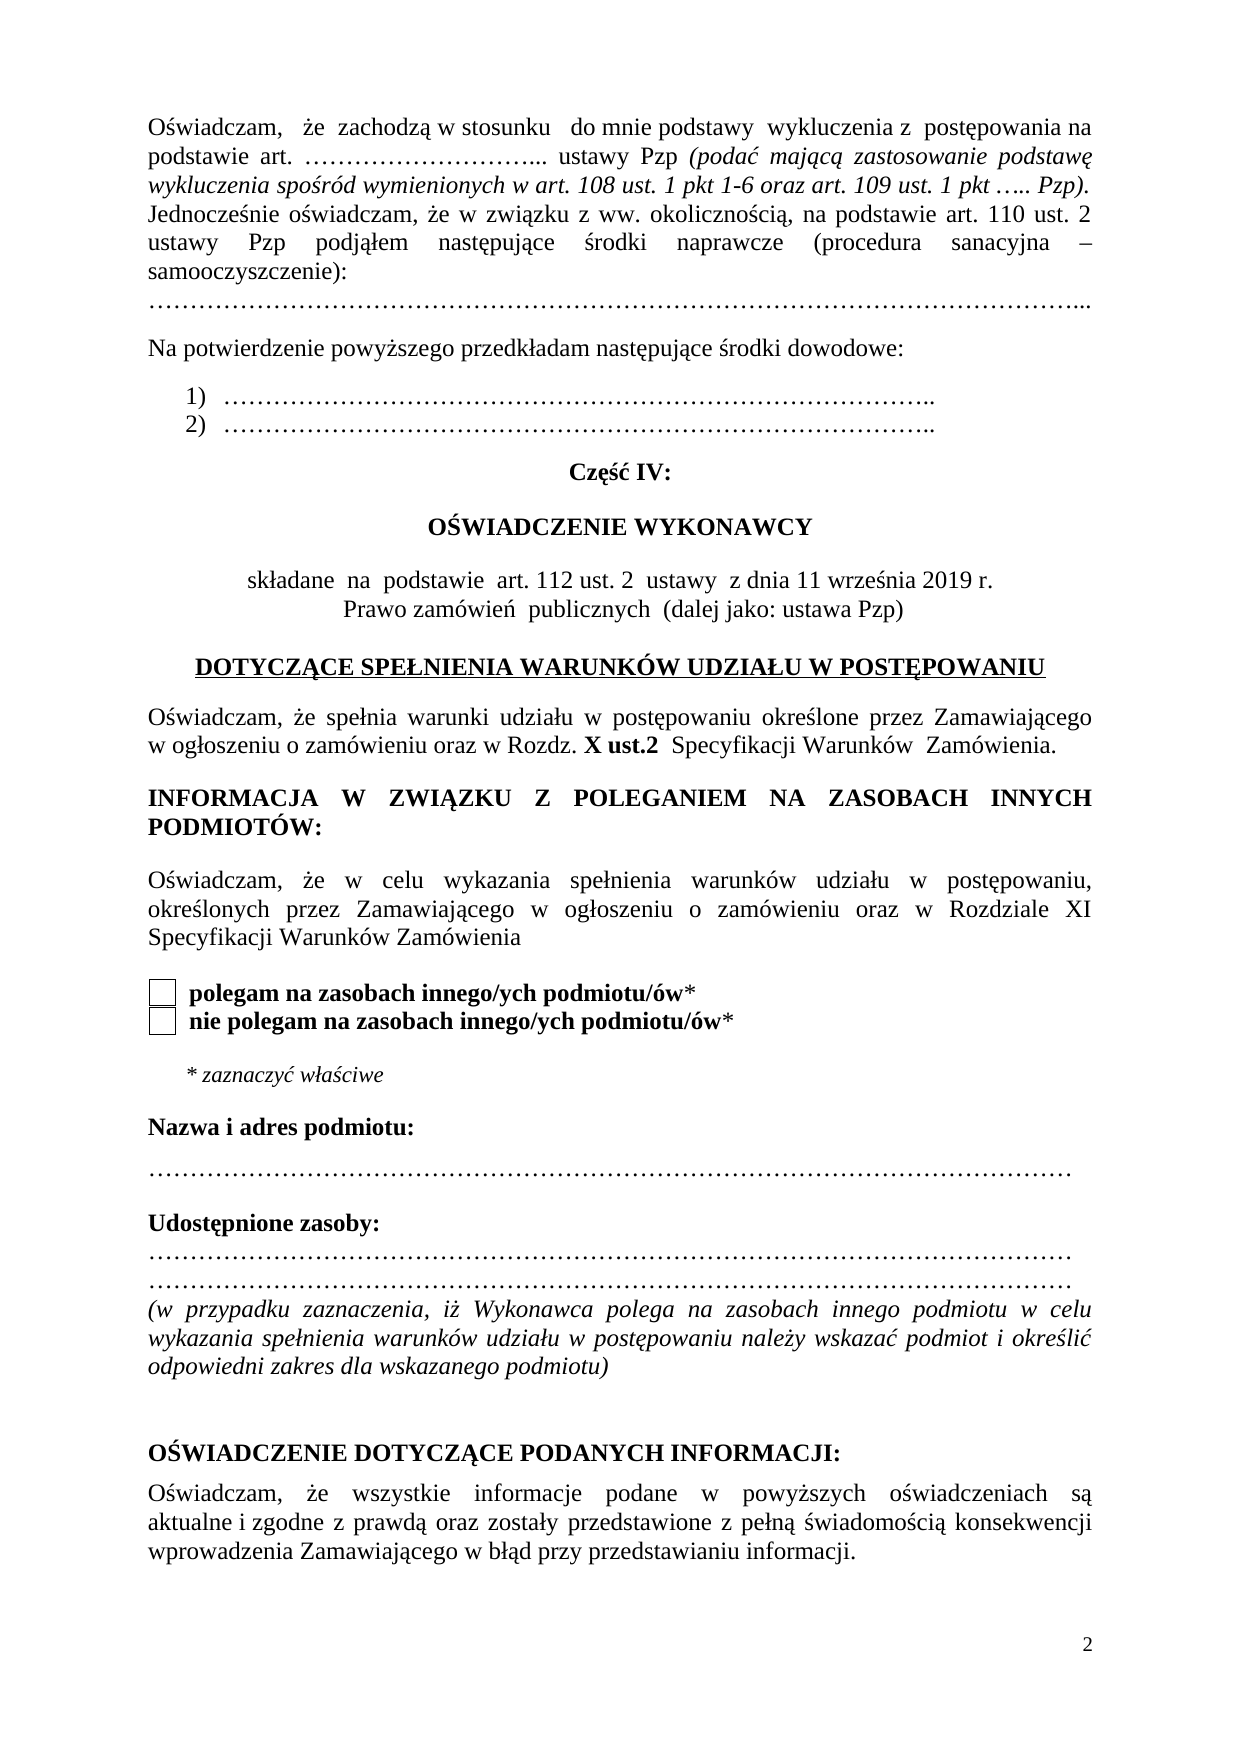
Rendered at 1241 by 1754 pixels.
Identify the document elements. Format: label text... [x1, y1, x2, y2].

text Oświadczam, że w celu wykazania spełnienia warunków udziału w postępowaniu, określonych przez Zamawiającego w ogłoszeniu o zamówieniu oraz w Rozdziale XI Specyfikacji Warunków Zamówienia [148, 865, 1093, 951]
text INFORMACJA W ZWIĄZKU Z POLEGANIEM NA ZASOBACH INNYCH PODMIOTÓW: [148, 783, 1093, 841]
text składane na podstawie art. 112 ust. 2 ustawy z dnia 11 września 2019 r. [148, 565, 1093, 594]
text Udostępnione zasoby: [148, 1208, 1093, 1236]
text Nazwa i adres podmiotu: [148, 1112, 1093, 1141]
text …………………………………………………………………………………………………………………………………………………………………………………………………… [148, 1236, 1093, 1294]
text Oświadczam, że zachodzą w stosunku do mnie podstawy wykluczenia z postępowania na podstawie art. ………………………... ustawy Pzp (podać mającą zastosowanie podstawę wykluczenia spośród wymienionych w art. 108 ust. 1 pkt 1-6 oraz art. 109 ust. 1 pkt ….. Pzp). Jednocześnie oświadczam, że w związku z ww. okolicznością, na podstawie art. 110 ust. 2 ustawy Pzp podjąłem następujące środki naprawcze (procedura sanacyjna – samooczyszczenie): [148, 112, 1093, 285]
text * zaznaczyć właściwe [185, 1061, 1093, 1088]
text DOTYCZĄCE SPEŁNIENIA WARUNKÓW UDZIAŁU W POSTĘPOWANIU [148, 652, 1093, 680]
text OŚWIADCZENIE DOTYCZĄCE PODANYCH INFORMACJI: [148, 1438, 1093, 1466]
text Prawo zamówień publicznych (dalej jako: ustawa Pzp) [148, 594, 1093, 623]
text …………………………………………………………………………………………………... [148, 285, 1093, 314]
text Oświadczam, że wszystkie informacje podane w powyższych oświadczeniach są aktualne i zgodne z prawdą oraz zostały przedstawione z pełną świadomością konsekwencji wprowadzenia Zamawiającego w błąd przy przedstawianiu informacji. [148, 1478, 1093, 1565]
text Część IV: [148, 457, 1093, 486]
list ………………………………………………………………………….. [185, 381, 1093, 409]
text nie polegam na zasobach innego/ych podmiotu/ów* [148, 1006, 1093, 1035]
text ………………………………………………………………………………………………… [148, 1153, 1093, 1181]
text Na potwierdzenie powyższego przedkładam następujące środki dowodowe: [148, 333, 1093, 362]
list ………………………………………………………………………….. [185, 409, 1093, 438]
text Oświadczam, że spełnia warunki udziału w postępowaniu określone przez Zamawiającego w ogłoszeniu o zamówieniu oraz w Rozdz. X ust.2 Specyfikacji Warunków Zamówienia. [148, 702, 1093, 759]
text (w przypadku zaznaczenia, iż Wykonawca polega na zasobach innego podmiotu w celu wykazania spełnienia warunków udziału w postępowaniu należy wskazać podmiot i określić odpowiedni zakres dla wskazanego podmiotu) [148, 1294, 1093, 1380]
text OŚWIADCZENIE WYKONAWCY [148, 512, 1093, 541]
text polegam na zasobach innego/ych podmiotu/ów* [148, 978, 1093, 1006]
